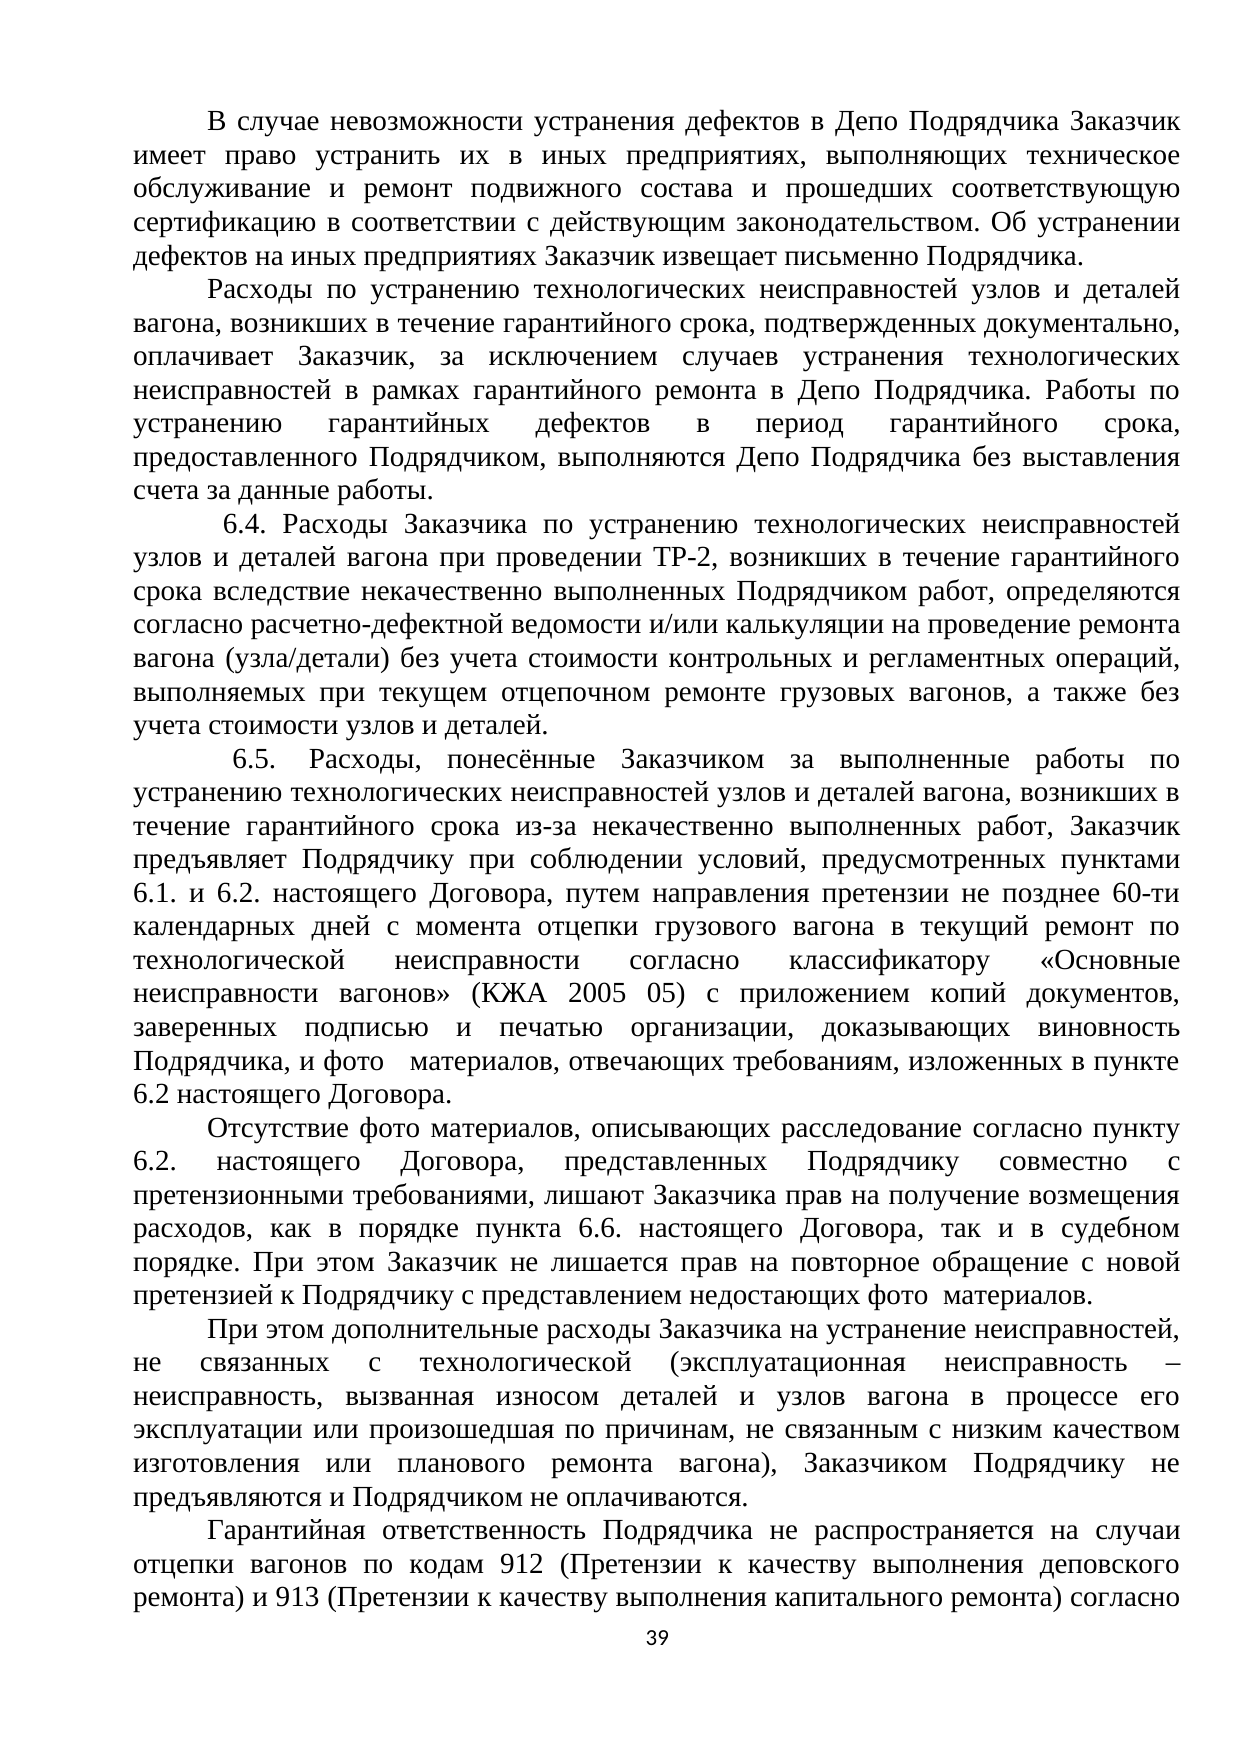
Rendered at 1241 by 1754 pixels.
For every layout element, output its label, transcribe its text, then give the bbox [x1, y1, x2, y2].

text В случае невозможности устранения дефектов в Депо Подрядчика Заказчик имеет право устранить их в иных предприятиях, выполняющих техническое обслуживание и ремонт подвижного состава и прошедших соответствующую сертификацию в соответствии с действующим законодательством. Об устранении дефектов на иных предприятиях Заказчик извещает письменно Подрядчика. [133, 103, 1181, 271]
text 6.5. Расходы, понесённые Заказчиком за выполненные работы по устранению технологических неисправностей узлов и деталей вагона, возникших в течение гарантийного срока из-за некачественно выполненных работ, Заказчик предъявляет Подрядчику при соблюдении условий, предусмотренных пунктами 6.1. и 6.2. настоящего Договора, путем направления претензии не позднее 60-ти календарных дней с момента отцепки грузового вагона в текущий ремонт по технологической неисправности согласно классификатору «Основные неисправности вагонов» (КЖА 2005 05) с приложением копий документов, заверенных подписью и печатью организации, доказывающих виновность Подрядчика, и фото материалов, отвечающих требованиям, изложенных в пункте 6.2 настоящего Договора. [133, 741, 1181, 1110]
text 6.4. Расходы Заказчика по устранению технологических неисправностей узлов и деталей вагона при проведении ТР-2, возникших в течение гарантийного срока вследствие некачественно выполненных Подрядчиком работ, определяются согласно расчетно-дефектной ведомости и/или калькуляции на проведение ремонта вагона (узла/детали) без учета стоимости контрольных и регламентных операций, выполняемых при текущем отцепочном ремонте грузовых вагонов, а также без учета стоимости узлов и деталей. [133, 506, 1181, 741]
text Отсутствие фото материалов, описывающих расследование согласно пункту 6.2. настоящего Договора, представленных Подрядчику совместно с претензионными требованиями, лишают Заказчика прав на получение возмещения расходов, как в порядке пункта 6.6. настоящего Договора, так и в судебном порядке. При этом Заказчик не лишается прав на повторное обращение с новой претензией к Подрядчику с представлением недостающих фото материалов. [133, 1110, 1181, 1311]
text При этом дополнительные расходы Заказчика на устранение неисправностей, не связанных с технологической (эксплуатационная неисправность – неисправность, вызванная износом деталей и узлов вагона в процессе его эксплуатации или произошедшая по причинам, не связанным с низким качеством изготовления или планового ремонта вагона), Заказчиком Подрядчику не предъявляются и Подрядчиком не оплачиваются. [133, 1311, 1181, 1512]
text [133, 1512, 1181, 1613]
text Расходы по устранению технологических неисправностей узлов и деталей вагона, возникших в течение гарантийного срока, подтвержденных документально, оплачивает Заказчик, за исключением случаев устранения технологических неисправностей в рамках гарантийного ремонта в Депо Подрядчика. Работы по устранению гарантийных дефектов в период гарантийного срока, предоставленного Подрядчиком, выполняются Депо Подрядчика без выставления счета за данные работы. [133, 271, 1181, 506]
